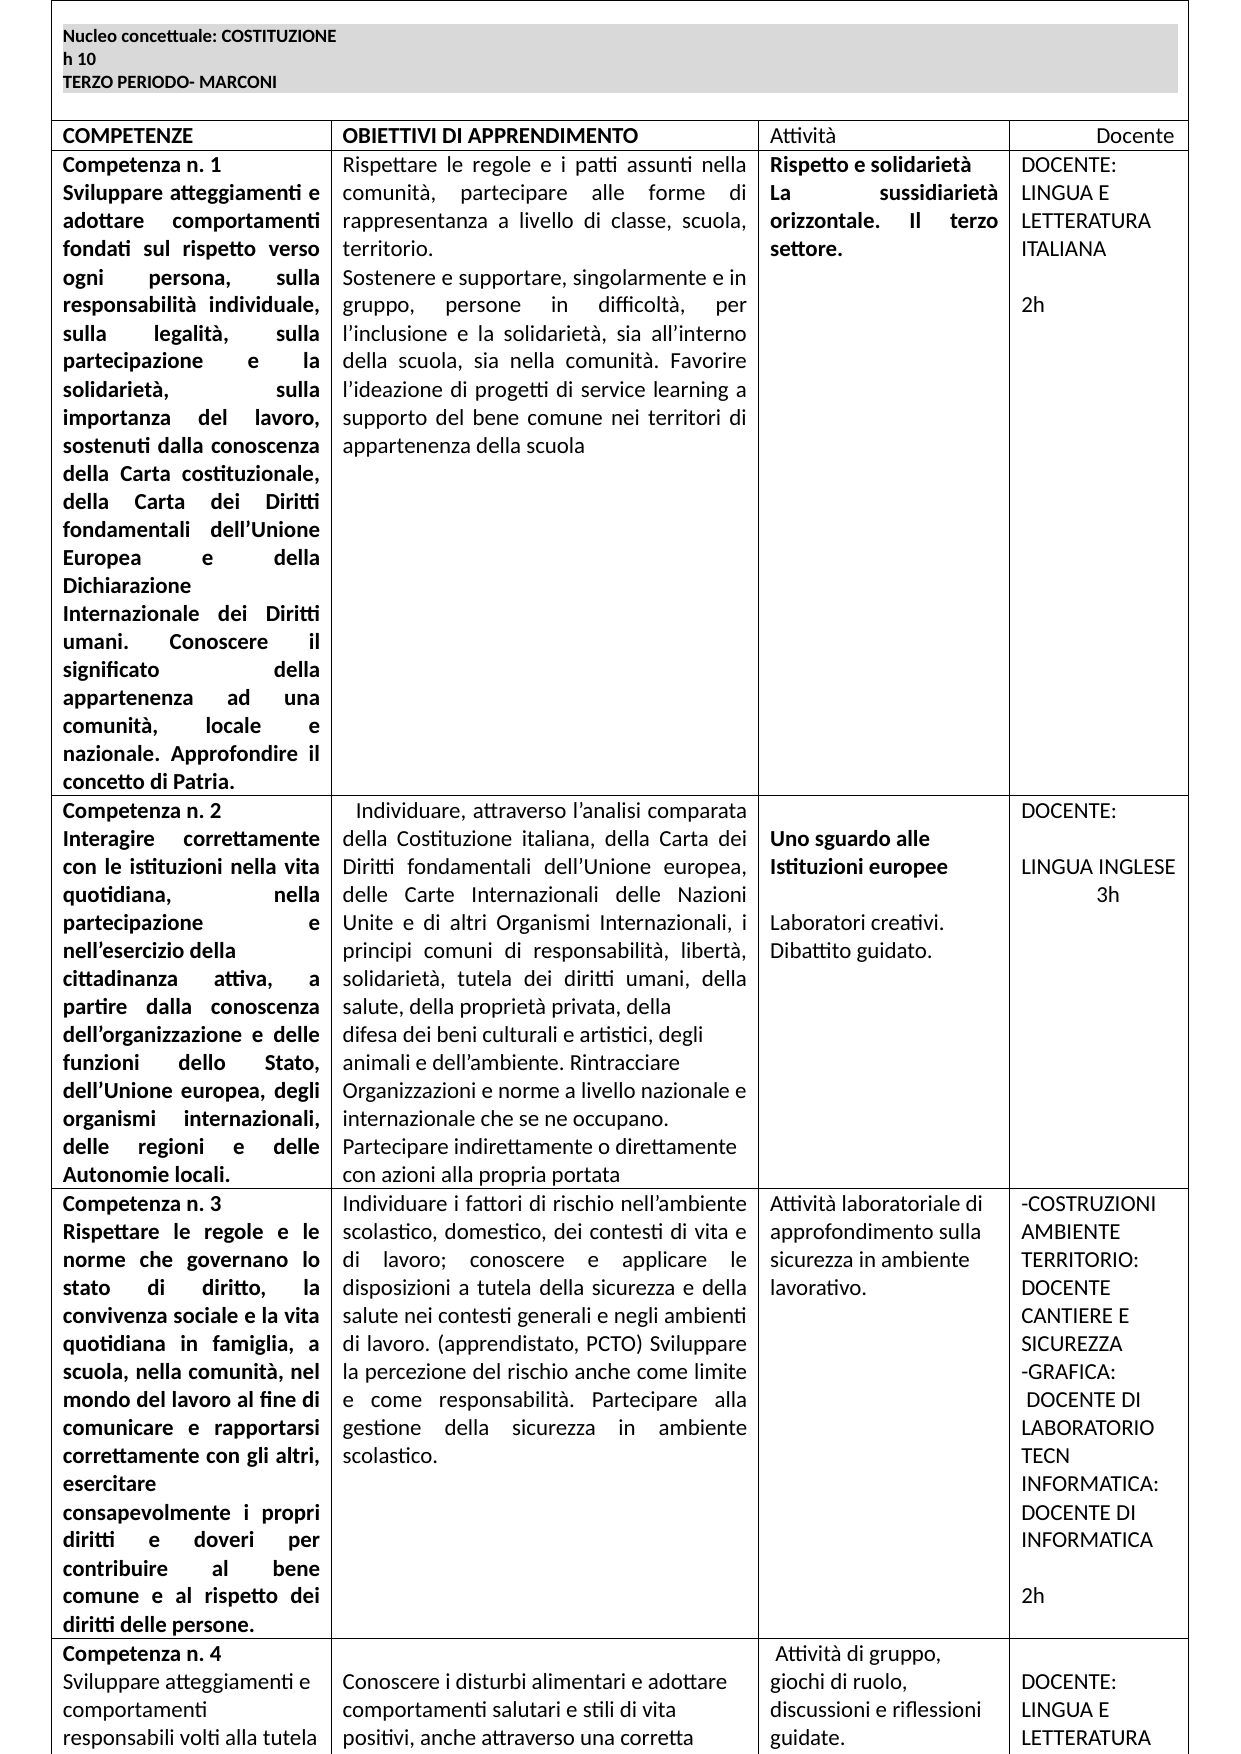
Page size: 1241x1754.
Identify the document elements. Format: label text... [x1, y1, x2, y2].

table_header Nucleo concettuale: COSTITUZIONE h 10 TERZO PERIODO- MARCONI [52, 1, 1188, 120]
table_cell OBIETTIVI DI APPRENDIMENTO [332, 121, 758, 149]
table_cell Attività [759, 121, 1009, 149]
table_cell Rispettare le regole e i patti assunti nella comunità, partecipare alle forme di rappresentanza a livello di classe, scuola, territorio. Sostenere e supportare, singolarmente e in gruppo, persone in difficoltà, per l’inclusione e la solidarietà, sia all’interno della scuola, sia nella comunità. Favorire l’ideazione di progetti di service learning a supporto del bene comune nei territori di appartenenza della scuola [332, 151, 758, 795]
table_cell COMPETENZE [52, 121, 331, 149]
table_cell Attività laboratoriale di approfondimento sulla sicurezza in ambiente lavorativo. [759, 1189, 1009, 1638]
table_cell Rispetto e solidarietà La sussidiarietà orizzontale. Il terzo settore. [759, 151, 1009, 795]
table_cell DOCENTE: LINGUA INGLESE 3h [1010, 796, 1188, 1188]
table_cell Attività di gruppo, giochi di ruolo, discussioni e riflessioni guidate. [759, 1639, 1009, 1754]
table_cell Individuare i fattori di rischio nell’ambiente scolastico, domestico, dei contesti di vita e di lavoro; conoscere e applicare le disposizioni a tutela della sicurezza e della salute nei contesti generali e negli ambienti di lavoro. (apprendistato, PCTO) Sviluppare la percezione del rischio anche come limite e come responsabilità. Partecipare alla gestione della sicurezza in ambiente scolastico. [332, 1189, 758, 1638]
table_cell Competenza n. 4 Sviluppare atteggiamenti e comportamenti responsabili volti alla tutela della salute e del benessere psicofisico. [52, 1639, 331, 1754]
table_cell Competenza n. 3 Rispettare le regole e le norme che governano lo stato di diritto, la convivenza sociale e la vita quotidiana in famiglia, a scuola, nella comunità, nel mondo del lavoro al fine di comunicare e rapportarsi correttamente con gli altri, esercitare consapevolmente i propri diritti e doveri per contribuire al bene comune e al rispetto dei diritti delle persone. [52, 1189, 331, 1638]
table_cell Competenza n. 1 Sviluppare atteggiamenti e adottare comportamenti fondati sul rispetto verso ogni persona, sulla responsabilità individuale, sulla legalità, sulla partecipazione e la solidarietà, sulla importanza del lavoro, sostenuti dalla conoscenza della Carta costituzionale, della Carta dei Diritti fondamentali dell’Unione Europea e della Dichiarazione Internazionale dei Diritti umani. Conoscere il significato della appartenenza ad una comunità, locale e nazionale. Approfondire il concetto di Patria. [52, 151, 331, 795]
table_cell DOCENTE: LINGUA E LETTERATURA ITALIANA 2h [1010, 1639, 1188, 1754]
table_cell DOCENTE: LINGUA E LETTERATURA ITALIANA 2h [1010, 151, 1188, 795]
table_cell Docente [1010, 121, 1188, 149]
table_cell Conoscere i disturbi alimentari e adottare comportamenti salutari e stili di vita positivi, anche attraverso una corretta alimentazione, una costante attività fisica e una pratica sportiva. La salute come diritto costituzionale. [332, 1639, 758, 1754]
table_cell -COSTRUZIONI AMBIENTE TERRITORIO: DOCENTE CANTIERE E SICUREZZA -GRAFICA: DOCENTE DI LABORATORIO TECN INFORMATICA: DOCENTE DI INFORMATICA 2h [1010, 1189, 1188, 1638]
table_cell Individuare, attraverso l’analisi comparata della Costituzione italiana, della Carta dei Diritti fondamentali dell’Unione europea, delle Carte Internazionali delle Nazioni Unite e di altri Organismi Internazionali, i principi comuni di responsabilità, libertà, solidarietà, tutela dei diritti umani, della salute, della proprietà privata, della difesa dei beni culturali e artistici, degli animali e dell’ambiente. Rintracciare Organizzazioni e norme a livello nazionale e internazionale che se ne occupano. Partecipare indirettamente o direttamente con azioni alla propria portata [332, 796, 758, 1188]
table_cell Competenza n. 2 Interagire correttamente con le istituzioni nella vita quotidiana, nella partecipazione e nell’esercizio della cittadinanza attiva, a partire dalla conoscenza dell’organizzazione e delle funzioni dello Stato, dell’Unione europea, degli organismi internazionali, delle regioni e delle Autonomie locali. [52, 796, 331, 1188]
table_cell Uno sguardo alle Istituzioni europee Laboratori creativi. Dibattito guidato. [759, 796, 1009, 1188]
